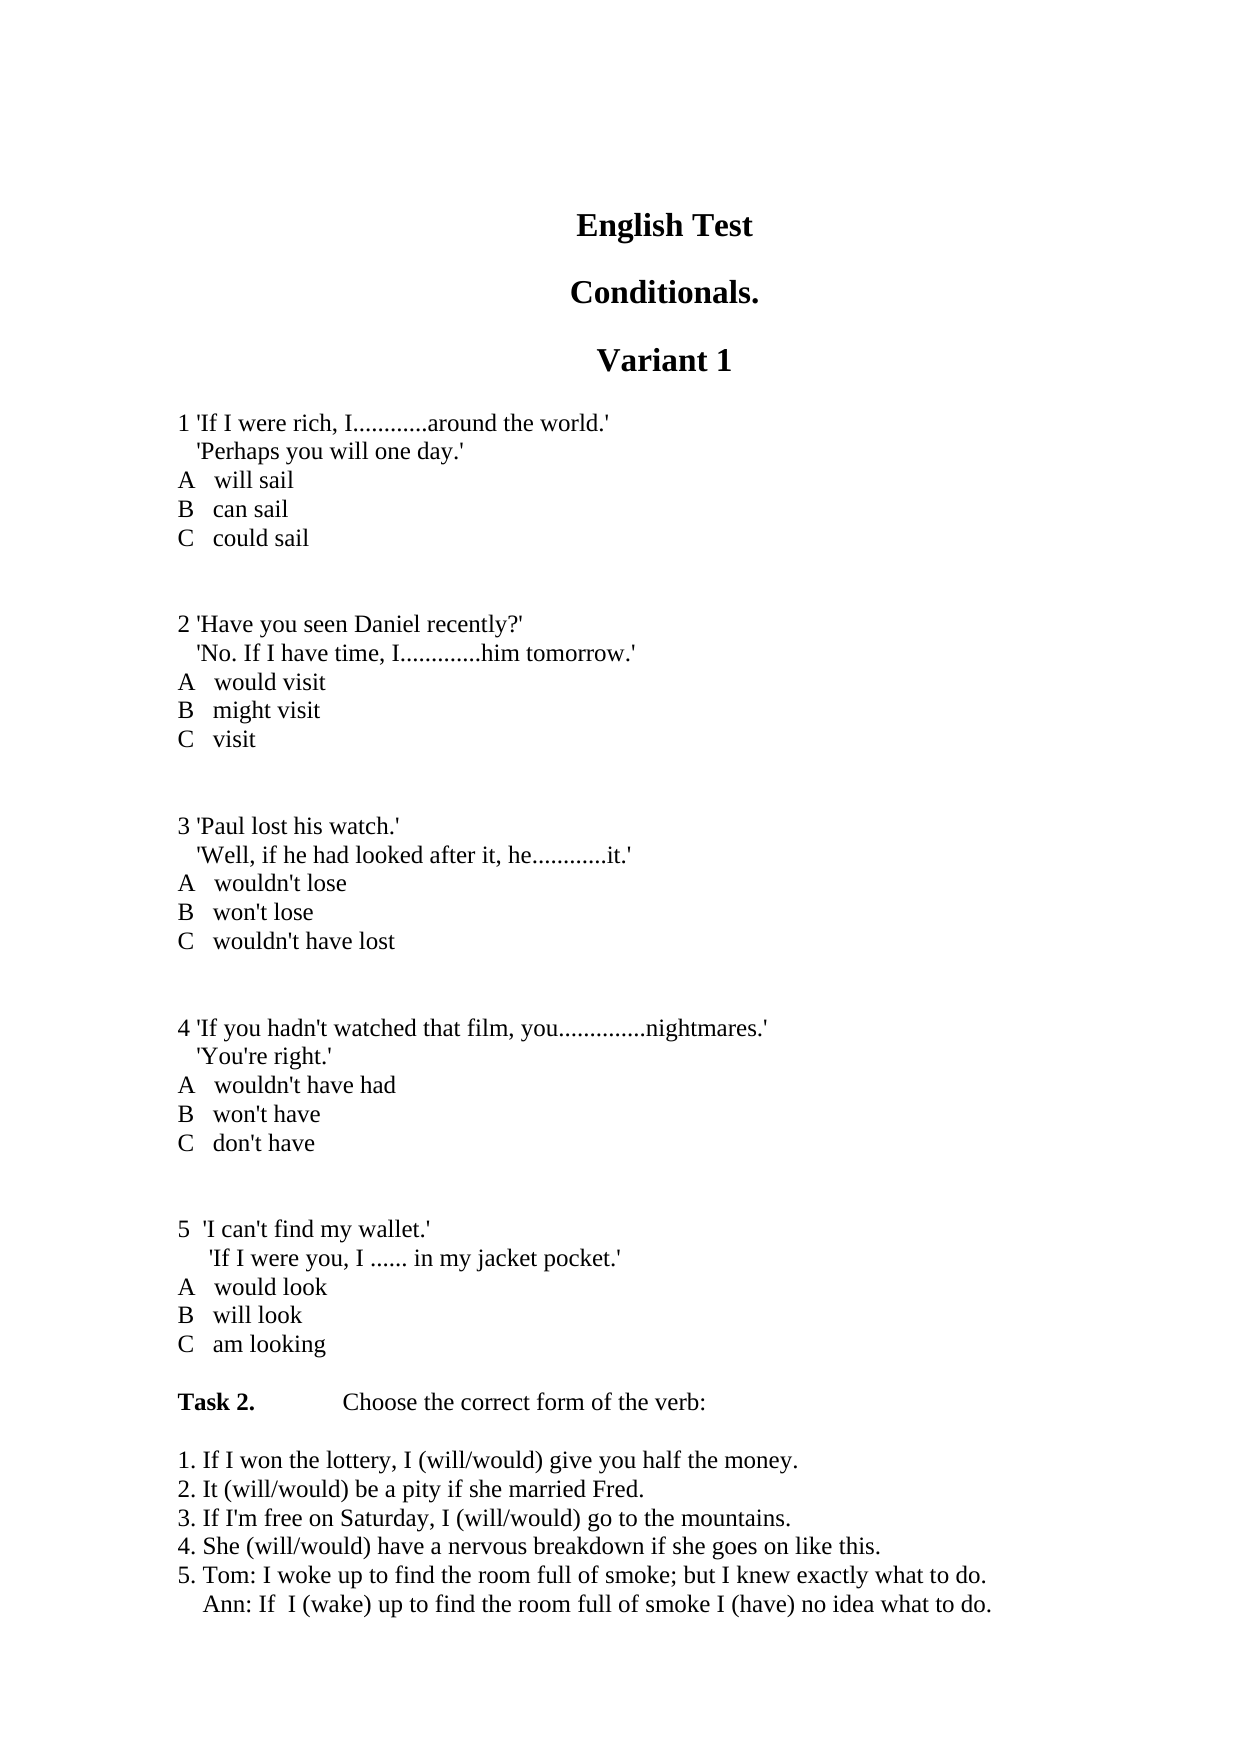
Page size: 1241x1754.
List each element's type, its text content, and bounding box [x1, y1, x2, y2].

text Conditionals. [177, 273, 1152, 311]
text 3 'Paul lost his watch.' 'Well, if he had looked after it, he............it.' A wouldn't lose В won't lose С wouldn't have lost [177, 782, 1152, 955]
text Task 2. Choose the correct form of the verb: [177, 1387, 1152, 1416]
text 1 'If I were rich, I............around the world.' 'Perhaps you will one day.' A will sail В can sail С could sail [177, 408, 1152, 551]
text English Test [177, 205, 1152, 243]
text Variant 1 [177, 340, 1152, 378]
text 1. If I won the lottery, I (will/would) give you half the money. 2. It (will/would) be a pity if she married Fred. 3. If I'm free on Saturday, I (will/would) go to the mountains. 4. She (will/would) have a nervous breakdown if she goes on like this. 5. Tom: I woke up to find the room full of smoke; but I knew exactly what to do. Ann: If I (wake) up to find the room full of smoke I (have) no idea what to do. [177, 1445, 1152, 1618]
text 4 'If you hadn't watched that film, you..............nightmares.' 'You're right.' A wouldn't have had В won't have С don't have [177, 984, 1152, 1156]
text 5 'I can't find my wallet.' 'If I were you, I ...... in my jacket pocket.' A would look В will look С am looking [177, 1186, 1152, 1358]
text 2 'Have you seen Daniel recently?' 'No. If I have time, I.............him tomorrow.' A would visit В might visit С visit [177, 581, 1152, 753]
